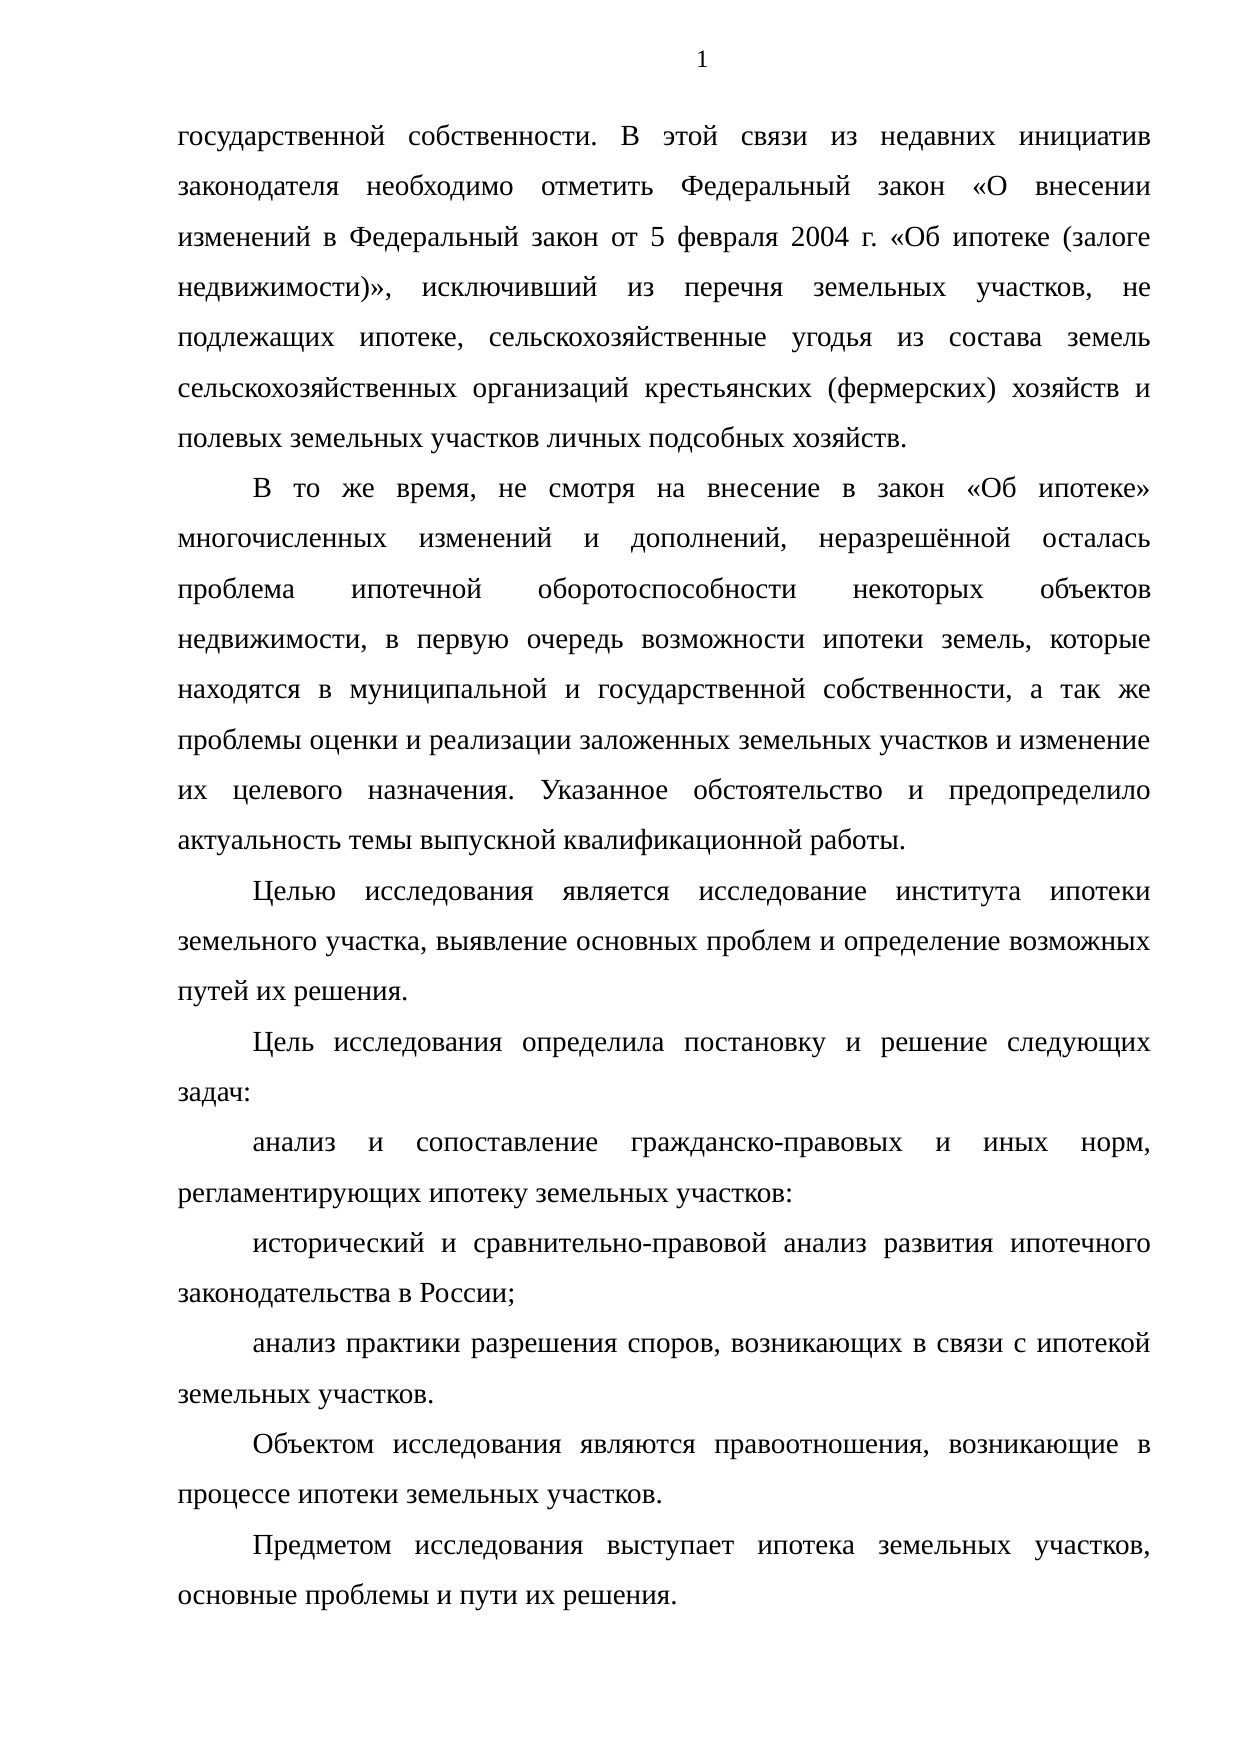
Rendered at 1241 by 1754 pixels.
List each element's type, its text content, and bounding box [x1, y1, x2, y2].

text Предметом исследования выступает ипотека земельных участков, основные проблемы и пути их решения. [177, 1527, 1152, 1611]
text Целью исследования является исследование института ипотеки земельного участка, выявление основных проблем и определение возможных путей их решения. [177, 873, 1152, 1007]
text В то же время, не смотря на внесение в закон «Об ипотеке» многочисленных изменений и дополнений, неразрешённой осталась проблема ипотечной оборотоспособности некоторых объектов недвижимости, в первую очередь возможности ипотеки земель, которые находятся в муниципальной и государственной собственности, а так же проблемы оценки и реализации заложенных земельных участков и изменение их целевого назначения. Указанное обстоятельство и предопределило актуальность темы выпускной квалификационной работы. [177, 470, 1152, 856]
text Объектом исследования являются правоотношения, возникающие в процессе ипотеки земельных участков. [177, 1426, 1152, 1510]
text исторический и сравнительно-правовой анализ развития ипотечного законодательства в России; [177, 1225, 1152, 1309]
text анализ практики разрешения споров, возникающих в связи с ипотекой земельных участков. [177, 1326, 1152, 1409]
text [177, 118, 1152, 453]
text анализ и сопоставление гражданско-правовых и иных норм, регламентирующих ипотеку земельных участков: [177, 1124, 1152, 1208]
text Цель исследования определила постановку и решение следующих задач: [177, 1024, 1152, 1108]
